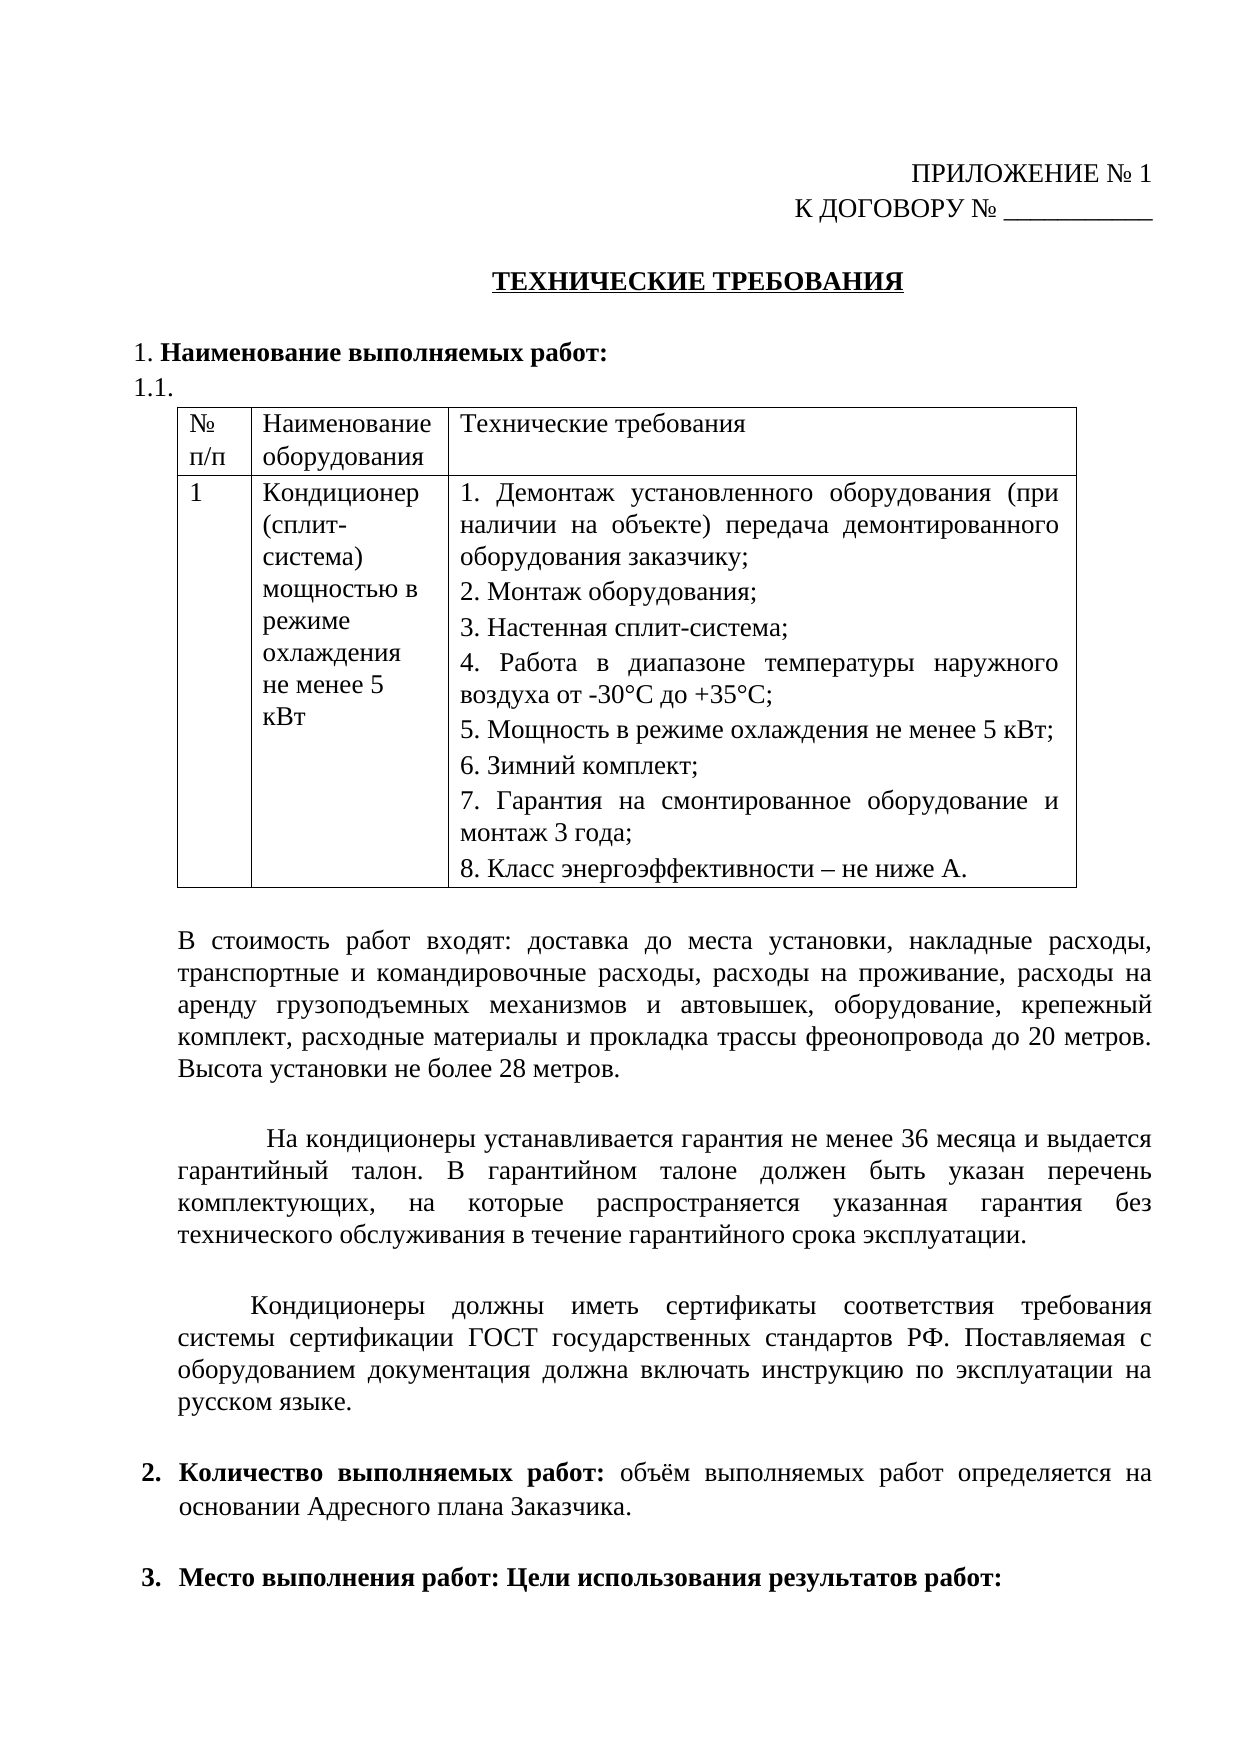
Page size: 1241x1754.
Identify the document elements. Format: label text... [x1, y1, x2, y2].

text 1. Наименование выполняемых работ: [133, 336, 1153, 367]
text На кондиционеры устанавливается гарантия не менее 36 месяца и выдается гарантийный талон. В гарантийном талоне должен быть указан перечень комплектующих, на которые распространяется указанная гарантия без технического обслуживания в течение гарантийного срока эксплуатации. [177, 1122, 1153, 1249]
text В стоимость работ входят: доставка до места установки, накладные расходы, транспортные и командировочные расходы, расходы на проживание, расходы на аренду грузоподъемных механизмов и автовышек, оборудование, крепежный комплект, расходные материалы и прокладка трассы фреонопровода до 20 метров. Высота установки не более 28 метров. [177, 924, 1153, 1083]
table_cell Кондиционер (сплит-система) мощностью в режиме охлаждения не менее 5 кВт [252, 476, 448, 887]
text 1.1. [133, 371, 1153, 402]
text К ДОГОВОРУ № ___________ [103, 192, 1152, 223]
table_header Наименование оборудования [252, 408, 448, 475]
text ПРИЛОЖЕНИЕ № 1 [103, 158, 1152, 189]
text Кондиционеры должны иметь сертификаты соответствия требования системы сертификации ГОСТ государственных стандартов РФ. Поставляемая с оборудованием документация должна включать инструкцию по эксплуатации на русском языке. [177, 1289, 1153, 1416]
table_cell 1. Демонтаж установленного оборудования (при наличии на объекте) передача демонтированного оборудования заказчику; 2. Монтаж оборудования; 3. Настенная сплит-система; 4. Работа в диапазоне температуры наружного воздуха от -30°С до +35°С; 5. Мощность в режиме охлаждения не менее 5 кВт; 6. Зимний комплект; 7. Гарантия на смонтированное оборудование и монтаж 3 года; 8. Класс энергоэффективности – не ниже А. [449, 476, 1076, 887]
table_cell 1 [178, 476, 251, 887]
table_header Технические требования [449, 408, 1076, 475]
table_header № п/п [178, 408, 251, 475]
subtitle ТЕХНИЧЕСКИЕ ТРЕБОВАНИЯ [164, 265, 1159, 296]
list Количество выполняемых работ: объём выполняемых работ определяется на основании Адресного плана Заказчика. [141, 1456, 1153, 1521]
list Место выполнения работ: Цели использования результатов работ: [141, 1561, 1153, 1592]
